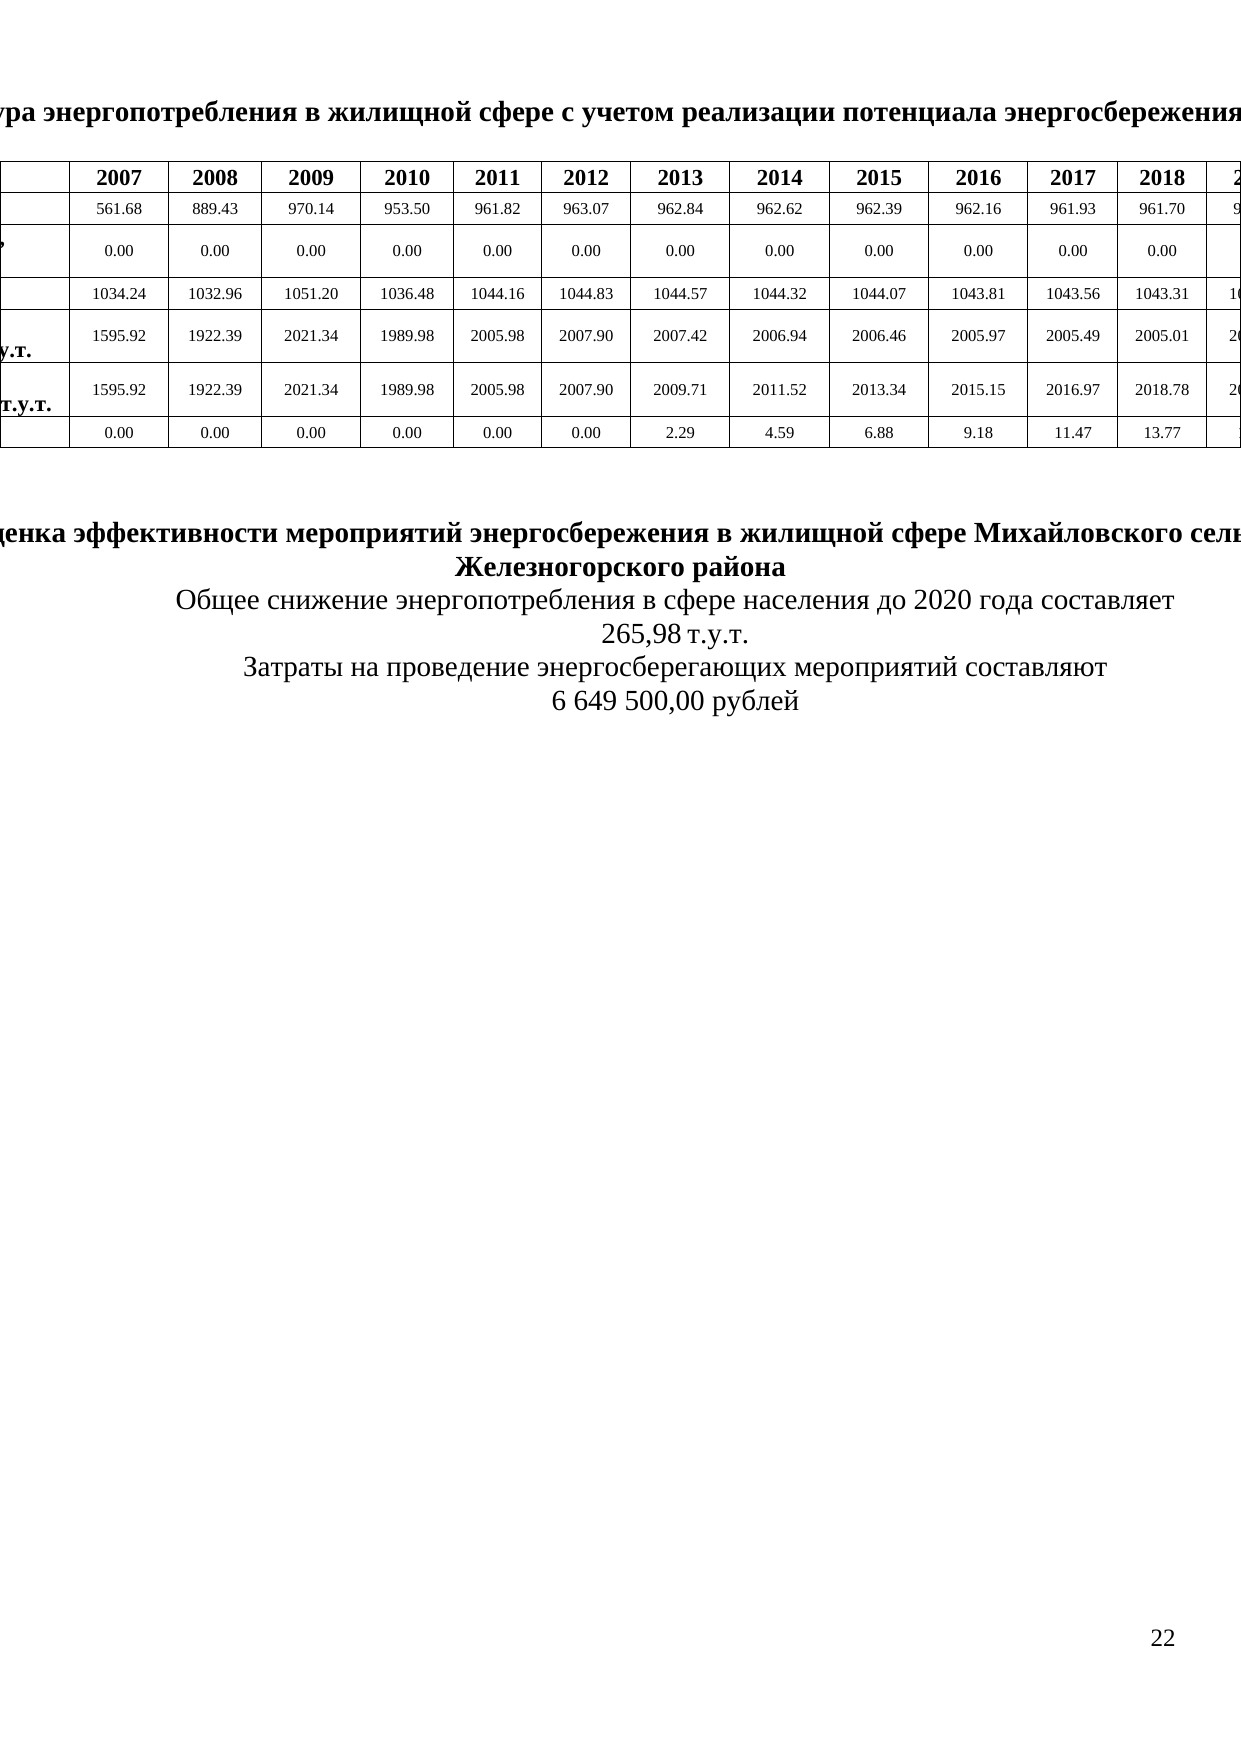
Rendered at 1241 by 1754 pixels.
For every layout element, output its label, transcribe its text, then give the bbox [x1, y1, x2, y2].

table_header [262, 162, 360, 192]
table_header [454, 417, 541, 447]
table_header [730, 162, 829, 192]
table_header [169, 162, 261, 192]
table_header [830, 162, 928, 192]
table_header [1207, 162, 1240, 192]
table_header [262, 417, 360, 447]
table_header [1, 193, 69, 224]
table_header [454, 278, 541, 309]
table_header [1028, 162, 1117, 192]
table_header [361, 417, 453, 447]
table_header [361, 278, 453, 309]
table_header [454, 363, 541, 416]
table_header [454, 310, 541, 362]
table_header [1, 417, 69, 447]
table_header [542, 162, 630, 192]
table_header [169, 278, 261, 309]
text Затраты на проведение энергосберегающих мероприятий составляют 6 649 500,00 рублей [175, 649, 1175, 717]
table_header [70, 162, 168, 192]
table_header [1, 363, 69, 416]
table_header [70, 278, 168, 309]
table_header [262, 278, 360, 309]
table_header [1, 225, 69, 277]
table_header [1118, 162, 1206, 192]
text Общее снижение энергопотребления в сфере населения до 2020 года составляет 265,98 т.у.т. [175, 582, 1175, 649]
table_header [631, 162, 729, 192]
table_header Структура энергопотребления в жилищной сфере с учетом реализации потенциала энергосбережения, в т.у.т. Таблица 8 3.2.3Оценка эффективности мероприятий энергосбережения в жилищной сфере Михайловского сельсовета Железногорского района [0, 448, 1240, 582]
table_header Структура энергопотребления в жилищной сфере с учетом реализации потенциала энергосбережения, в т.у.т. Таблица 8 3.2.3Оценка эффективности мероприятий энергосбережения в жилищной сфере Михайловского сельсовета Железногорского района [0, 27, 1240, 161]
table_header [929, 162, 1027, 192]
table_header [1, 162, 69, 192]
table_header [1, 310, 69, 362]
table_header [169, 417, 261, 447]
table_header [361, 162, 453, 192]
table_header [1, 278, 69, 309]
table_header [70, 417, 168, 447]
